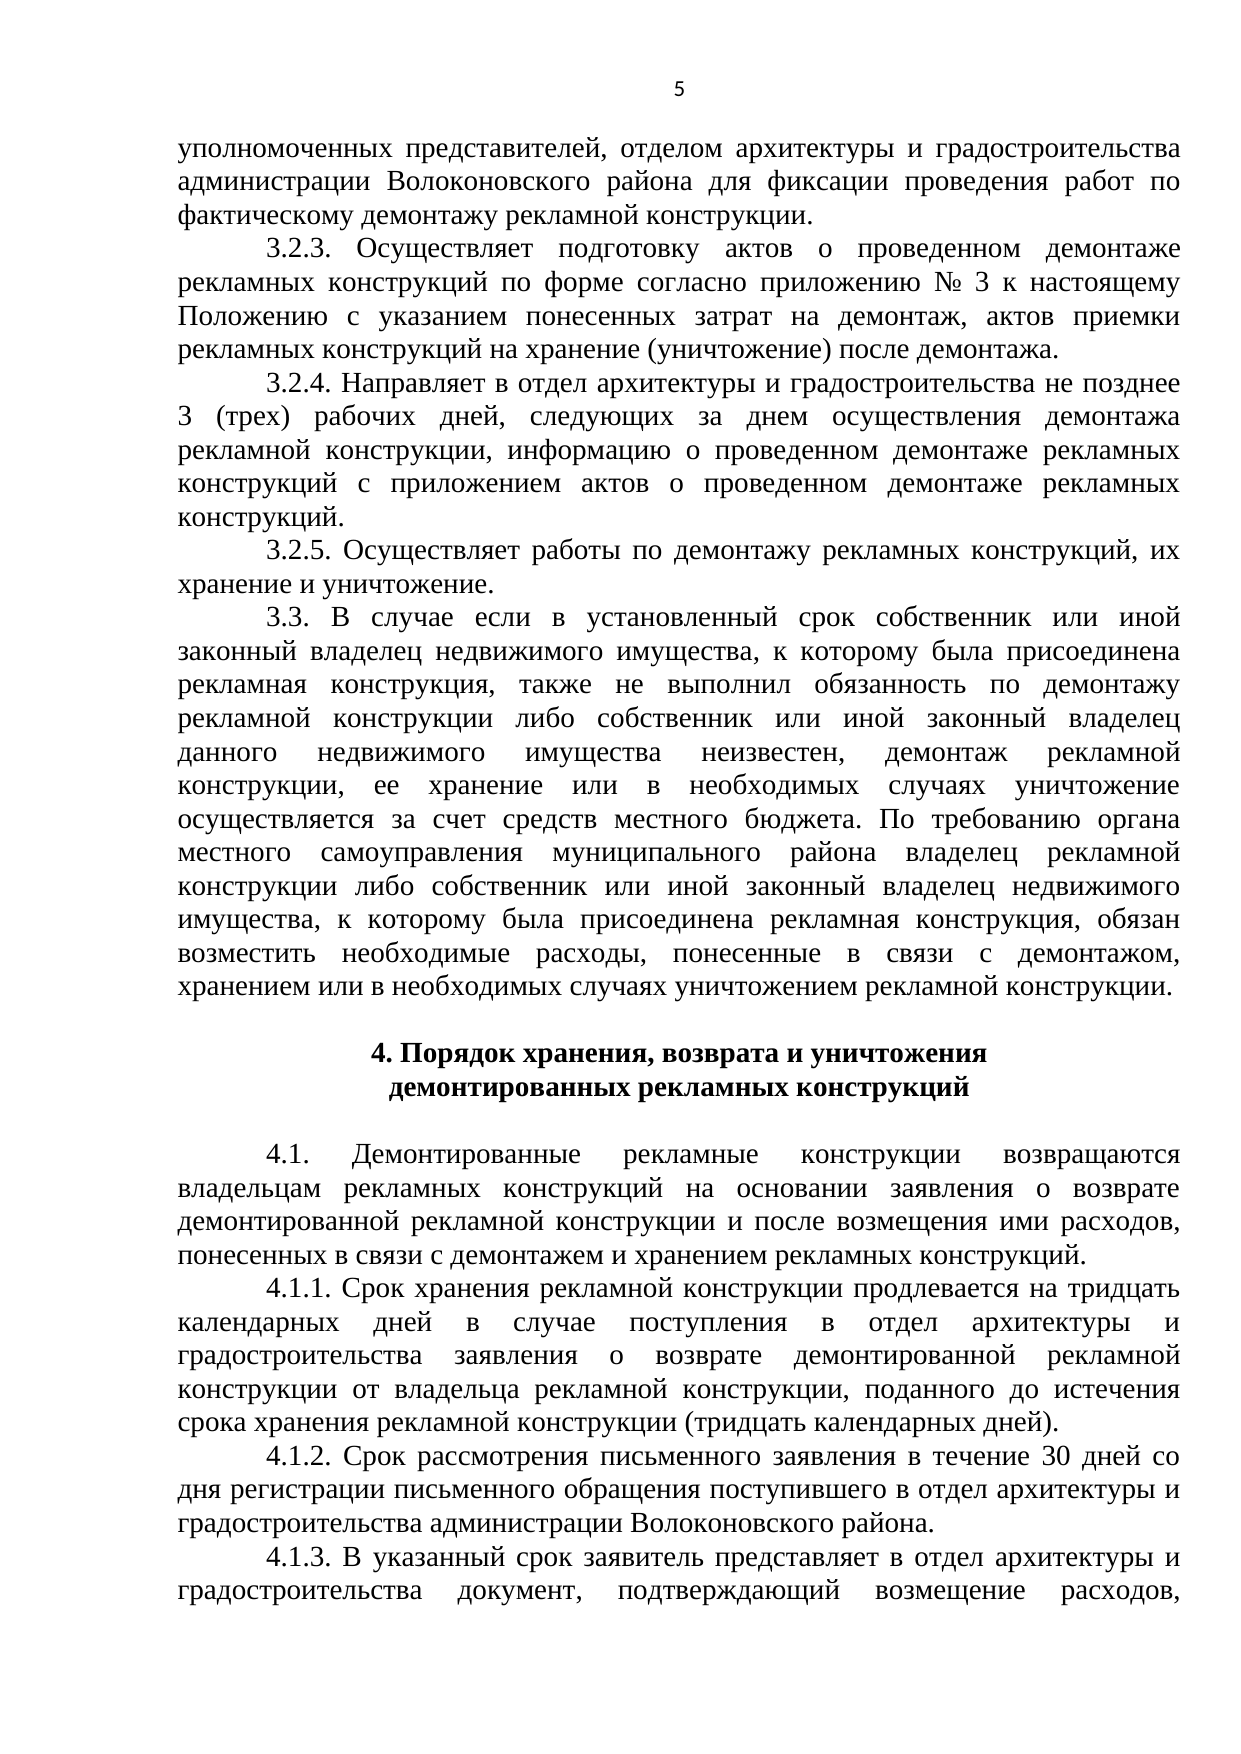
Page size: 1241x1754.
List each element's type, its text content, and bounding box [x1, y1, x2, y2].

text 3.3. В случае если в установленный срок собственник или иной законный владелец недвижимого имущества, к которому была присоединена рекламная конструкция, также не выполнил обязанность по демонтажу рекламной конструкции либо собственник или иной законный владелец данного недвижимого имущества неизвестен, демонтаж рекламной конструкции, ее хранение или в необходимых случаях уничтожение осуществляется за счет средств местного бюджета. По требованию органа местного самоуправления муниципального района владелец рекламной конструкции либо собственник или иной законный владелец недвижимого имущества, к которому была присоединена рекламная конструкция, обязан возместить необходимые расходы, понесенные в связи с демонтажом, хранением или в необходимых случаях уничтожением рекламной конструкции. [177, 599, 1181, 1002]
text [177, 130, 1181, 231]
text 3.2.5. Осуществляет работы по демонтажу рекламных конструкций, их хранение и уничтожение. [177, 532, 1181, 599]
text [177, 1539, 1181, 1606]
text 3.2.4. Направляет в отдел архитектуры и градостроительства не позднее 3 (трех) рабочих дней, следующих за днем осуществления демонтажа рекламной конструкции, информацию о проведенном демонтаже рекламных конструкций с приложением актов о проведенном демонтаже рекламных конструкций. [177, 365, 1181, 532]
title демонтированных рекламных конструкций [177, 1069, 1181, 1103]
text 4.1. Демонтированные рекламные конструкции возвращаются владельцам рекламных конструкций на основании заявления о возврате демонтированной рекламной конструкции и после возмещения ими расходов, понесенных в связи с демонтажем и хранением рекламных конструкций. [177, 1136, 1181, 1270]
text 3.2.3. Осуществляет подготовку актов о проведенном демонтаже рекламных конструкций по форме согласно приложению № 3 к настоящему Положению с указанием понесенных затрат на демонтаж, актов приемки рекламных конструкций на хранение (уничтожение) после демонтажа. [177, 231, 1181, 365]
title 4. Порядок хранения, возврата и уничтожения [177, 1036, 1181, 1069]
text 4.1.2. Срок рассмотрения письменного заявления в течение 30 дней со дня регистрации письменного обращения поступившего в отдел архитектуры и градостроительства администрации Волоконовского района. [177, 1438, 1181, 1539]
text 4.1.1. Срок хранения рекламной конструкции продлевается на тридцать календарных дней в случае поступления в отдел архитектуры и градостроительства заявления о возврате демонтированной рекламной конструкции от владельца рекламной конструкции, поданного до истечения срока хранения рекламной конструкции (тридцать календарных дней). [177, 1270, 1181, 1438]
